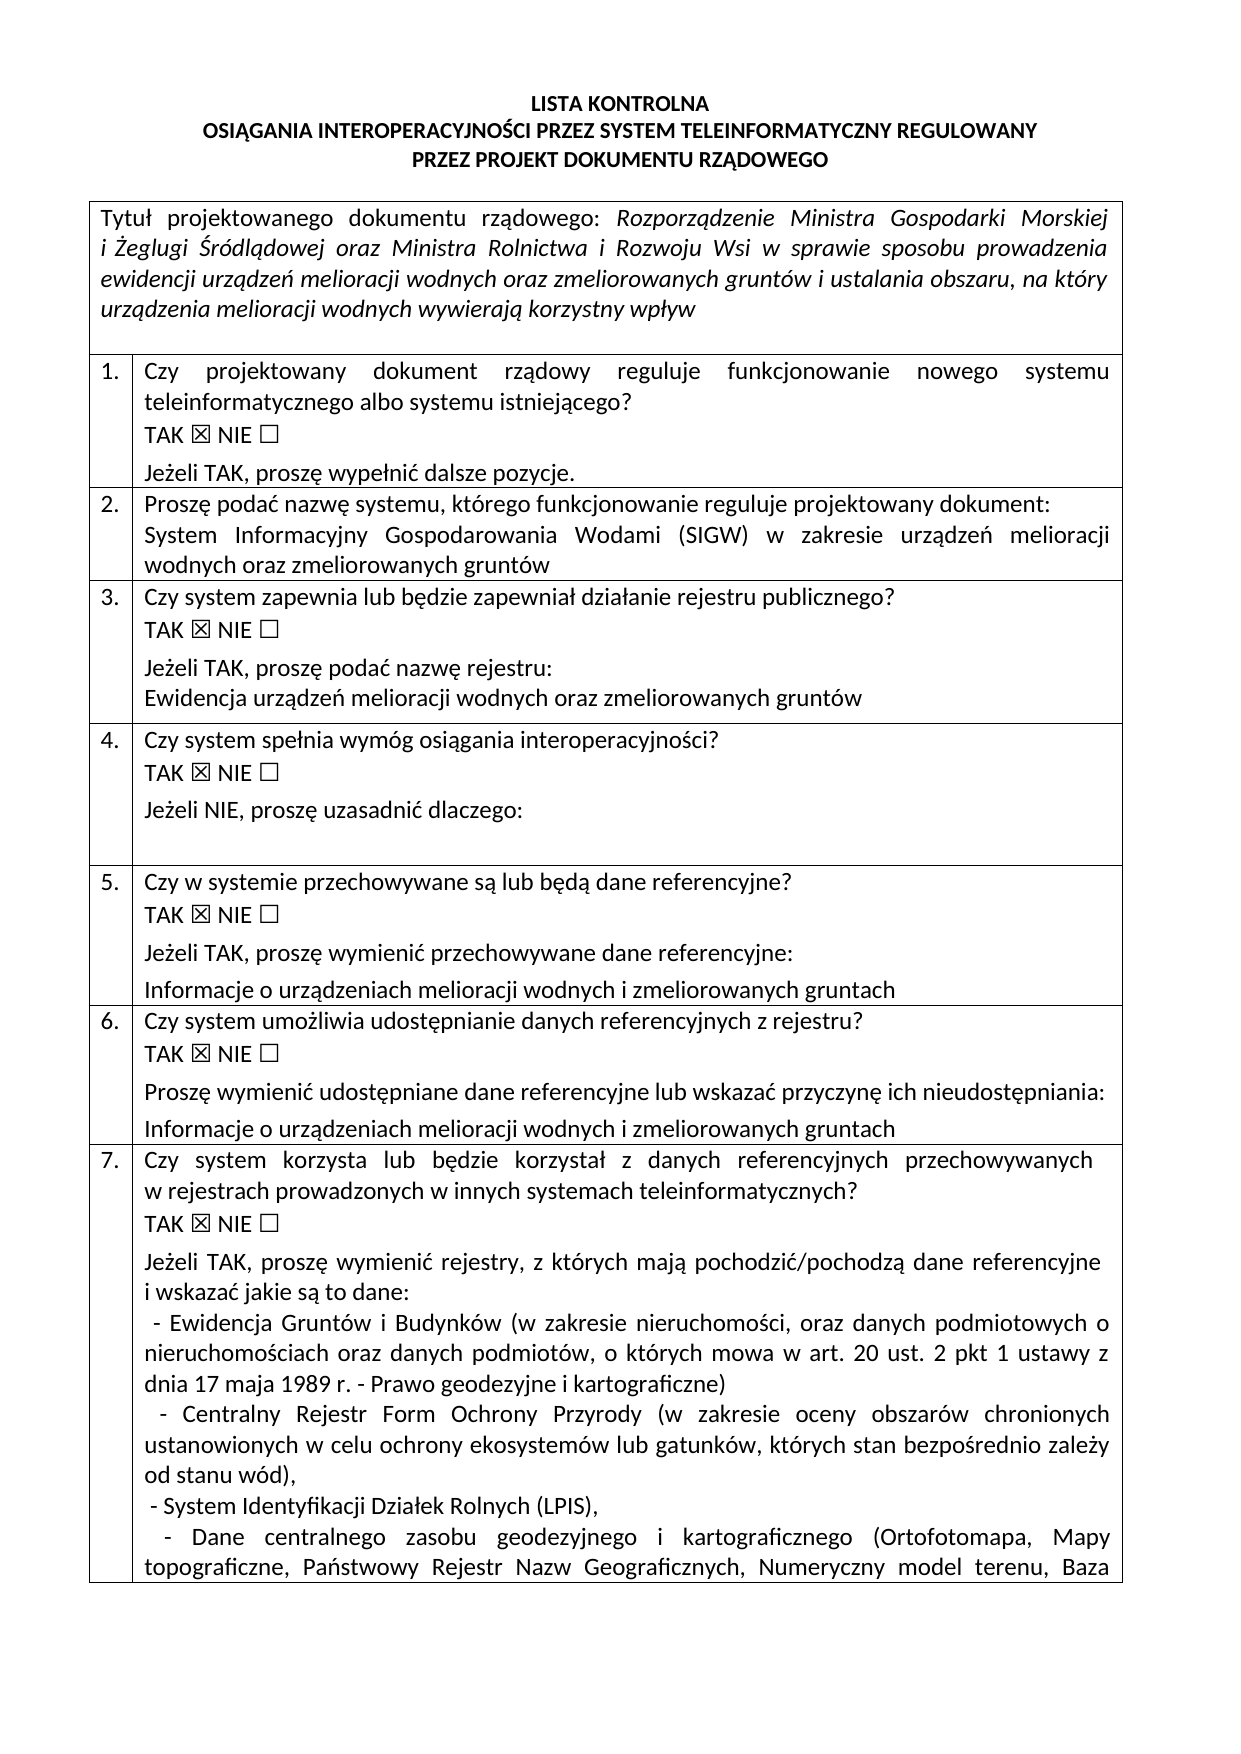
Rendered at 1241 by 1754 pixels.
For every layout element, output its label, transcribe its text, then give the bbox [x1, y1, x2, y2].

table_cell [133, 1145, 1122, 1582]
table_cell Czy projektowany dokument rządowy reguluje funkcjonowanie nowego systemu teleinformatycznego albo systemu istniejącego? TAK NIE Jeżeli TAK, proszę wypełnić dalsze pozycje. [133, 355, 1122, 487]
table_header Tytuł projektowanego dokumentu rządowego: Rozporządzenie Ministra Gospodarki Morskiej i Żeglugi Śródlądowej oraz Ministra Rolnictwa i Rozwoju Wsi w sprawie sposobu prowadzenia ewidencji urządzeń melioracji wodnych oraz zmeliorowanych gruntów i ustalania obszaru, na który urządzenia melioracji wodnych wywierają korzystny wpływ [90, 202, 1122, 354]
table_cell Proszę podać nazwę systemu, którego funkcjonowanie reguluje projektowany dokument: System Informacyjny Gospodarowania Wodami (SIGW) w zakresie urządzeń melioracji wodnych oraz zmeliorowanych gruntów [133, 488, 1122, 580]
table_cell [90, 1145, 132, 1582]
table_cell Czy system spełnia wymóg osiągania interoperacyjności? TAK NIE Jeżeli NIE, proszę uzasadnić dlaczego: [133, 724, 1122, 865]
table_cell Czy system zapewnia lub będzie zapewniał działanie rejestru publicznego? TAK NIE Jeżeli TAK, proszę podać nazwę rejestru: Ewidencja urządzeń melioracji wodnych oraz zmeliorowanych gruntów [133, 581, 1122, 723]
table_cell [90, 866, 132, 1004]
table_cell [90, 488, 132, 580]
text LISTA KONTROLNA OSIĄGANIA INTEROPERACYJNOŚCI PRZEZ SYSTEM TELEINFORMATYCZNY REGULOWANY [89, 89, 1152, 145]
table_cell [90, 724, 132, 865]
table_cell Czy system umożliwia udostępnianie danych referencyjnych z rejestru? TAK NIE Proszę wymienić udostępniane dane referencyjne lub wskazać przyczynę ich nieudostępniania: Informacje o urządzeniach melioracji wodnych i zmeliorowanych gruntach [133, 1006, 1122, 1144]
table_cell Czy w systemie przechowywane są lub będą dane referencyjne? TAK NIE Jeżeli TAK, proszę wymienić przechowywane dane referencyjne: Informacje o urządzeniach melioracji wodnych i zmeliorowanych gruntach [133, 866, 1122, 1004]
table_cell [90, 1006, 132, 1144]
text PRZEZ PROJEKT DOKUMENTU RZĄDOWEGO [89, 145, 1152, 173]
table_cell [90, 581, 132, 723]
table_cell [90, 355, 132, 487]
